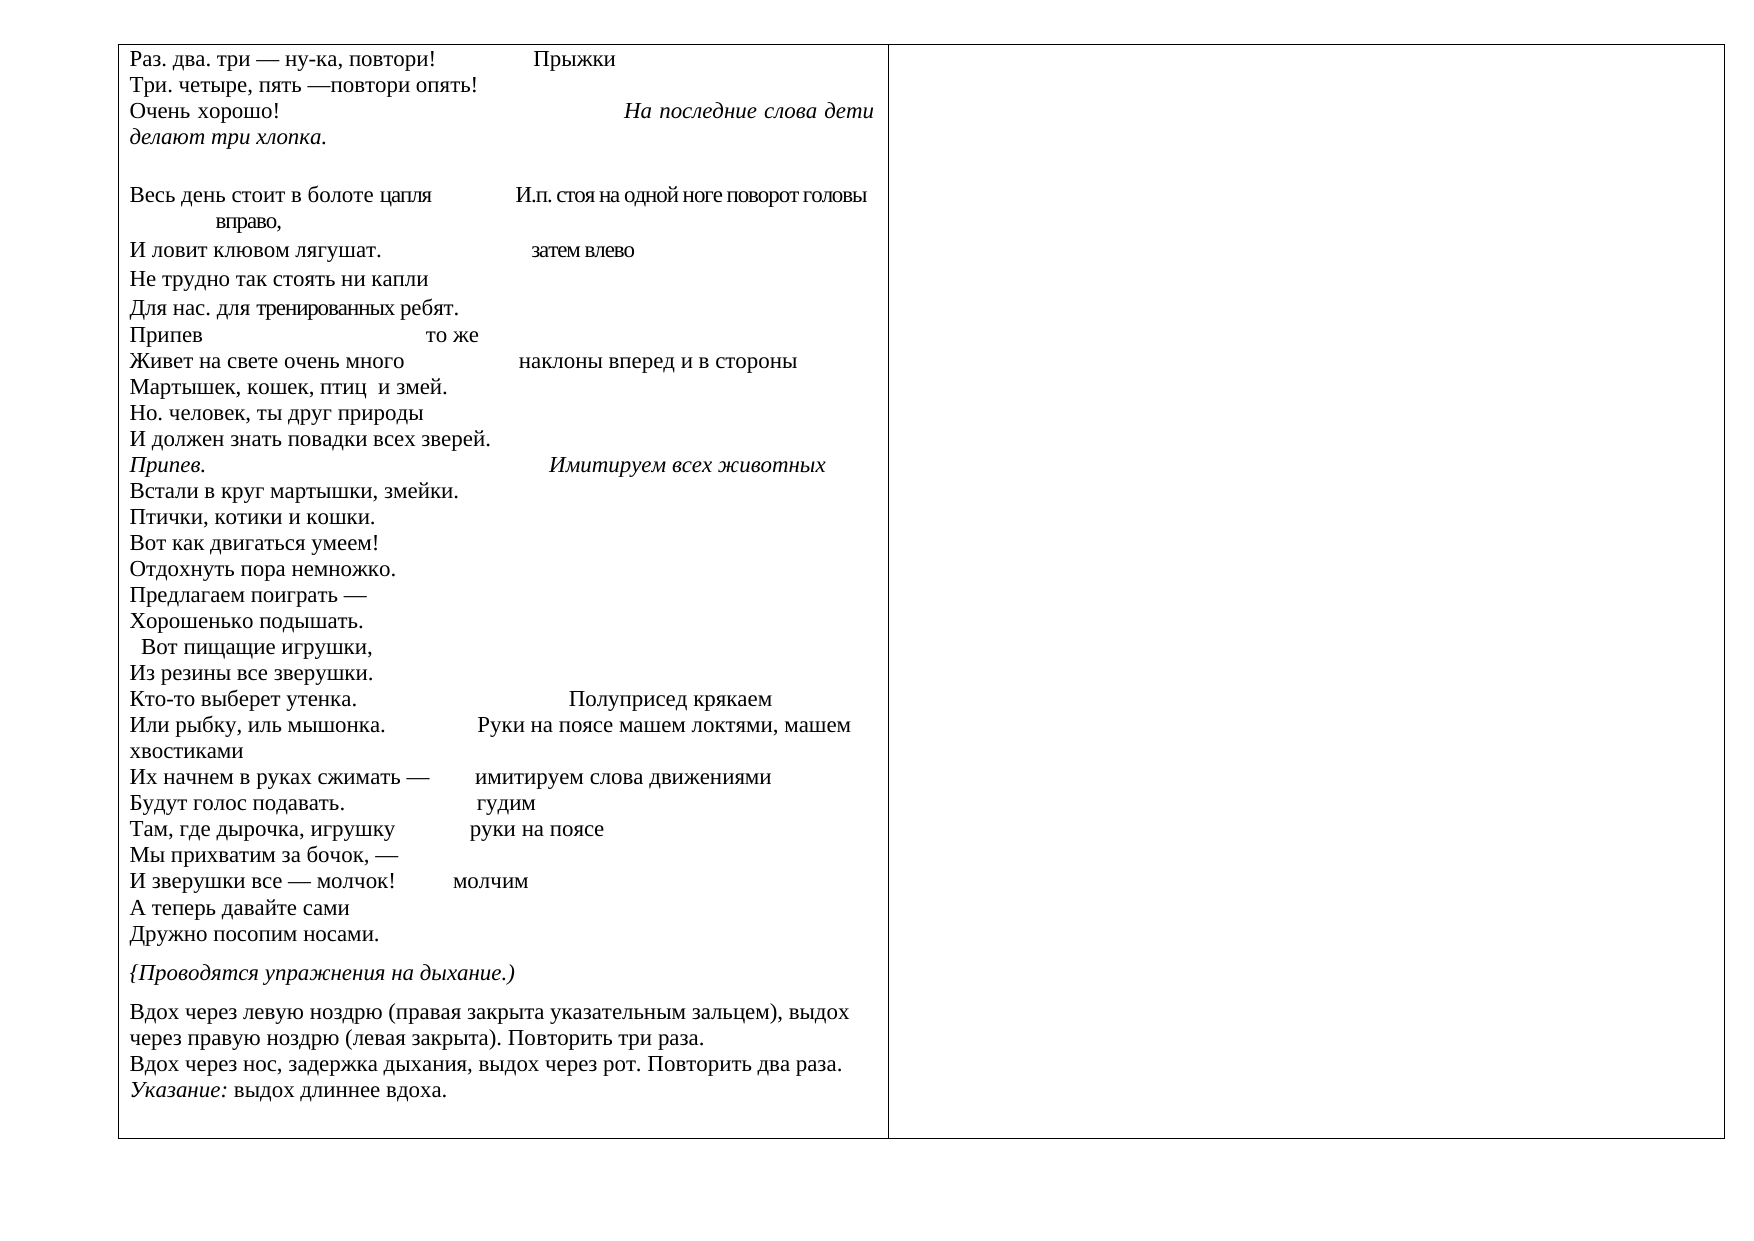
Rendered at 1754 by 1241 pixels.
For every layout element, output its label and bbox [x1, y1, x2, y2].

table_header [119, 45, 888, 1138]
table_header [889, 45, 1724, 1138]
